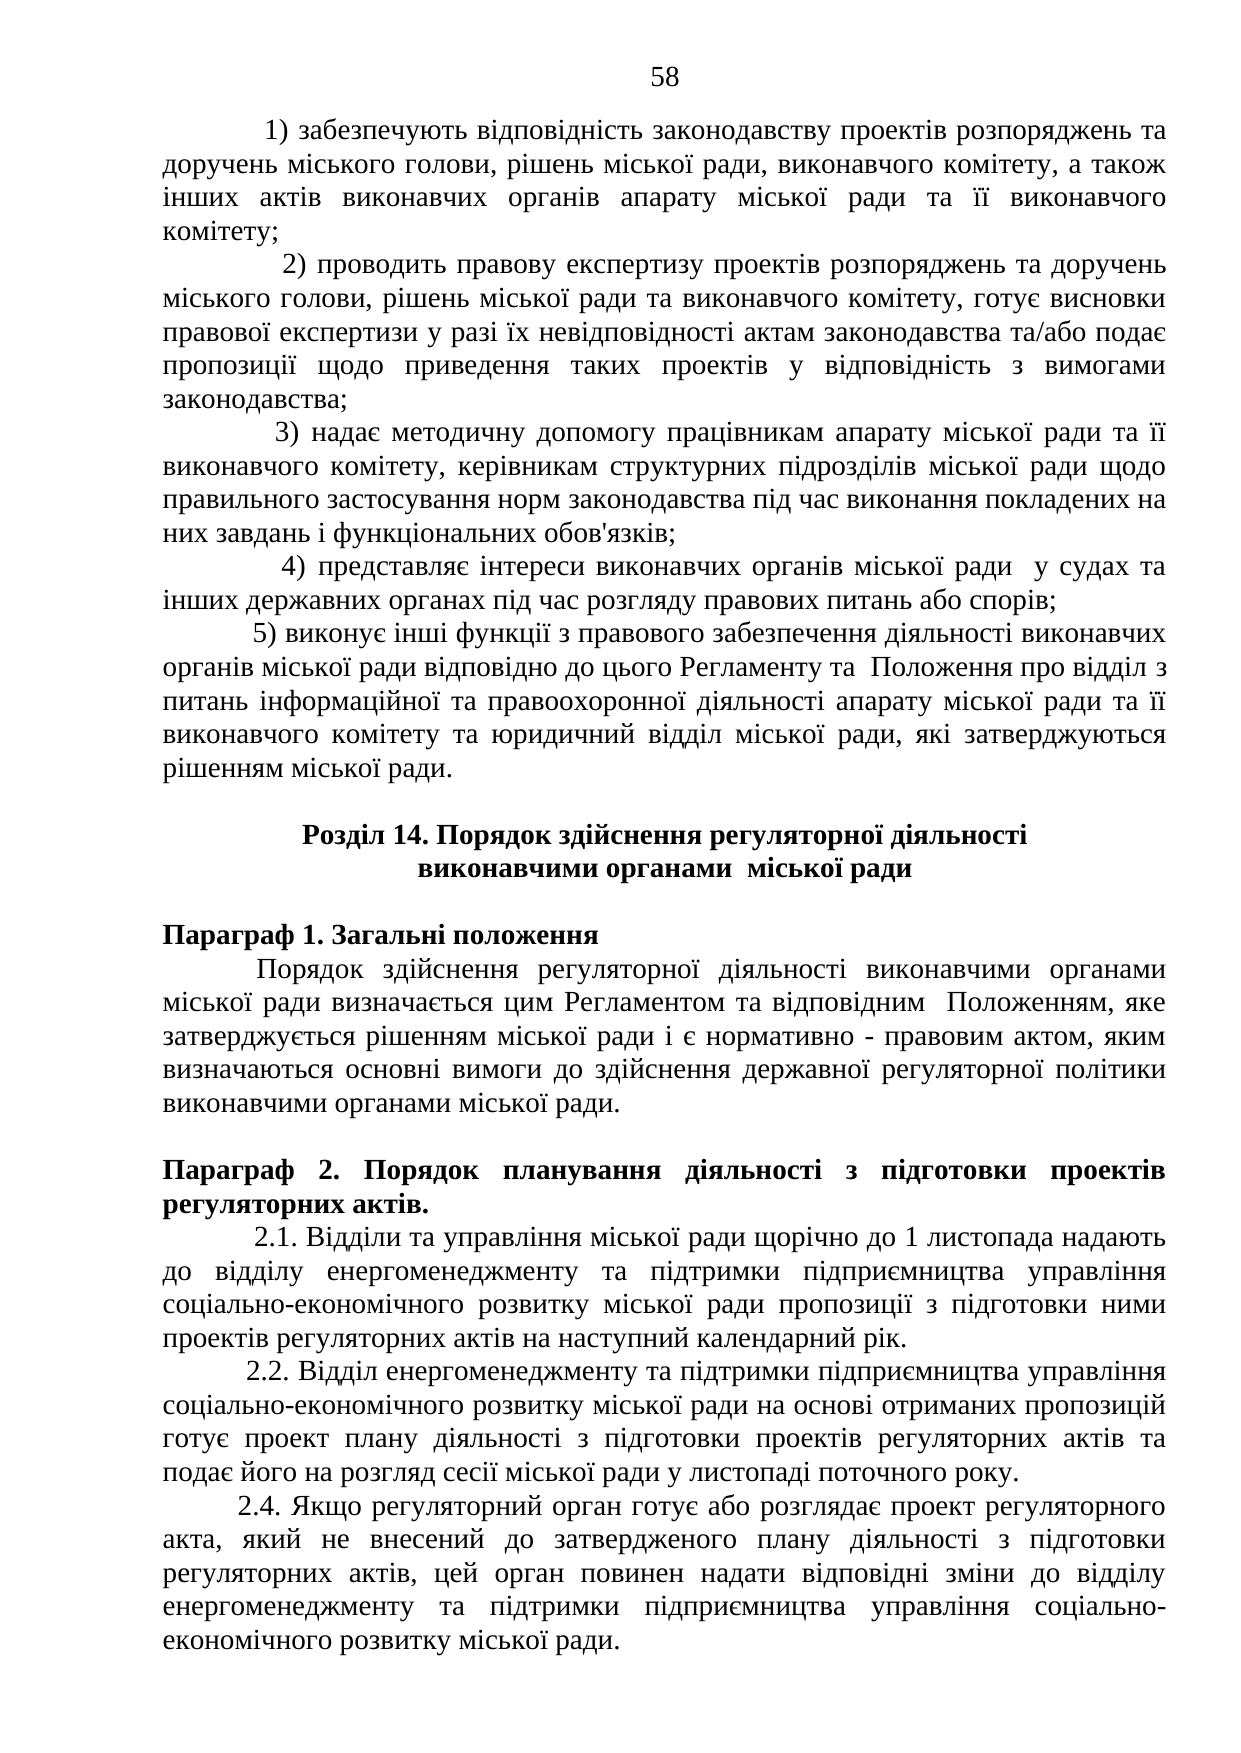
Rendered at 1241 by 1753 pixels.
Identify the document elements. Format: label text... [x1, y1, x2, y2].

text 2.2. Відділ енергоменеджменту та підтримки підприємництва управління соціально-економічного розвитку міської ради на основі отриманих пропозицій готує проект плану діяльності з підготовки проектів регуляторних актів та подає його на розгляд сесії міської ради у листопаді поточного року. [162, 1353, 1167, 1488]
text 4) представляє інтереси виконавчих органів міської ради у судах та інших державних органах під час розгляду правових питань або спорів; [162, 548, 1167, 616]
text 2) проводить правову експертизу проектів розпоряджень та доручень міського голови, рішень міської ради та виконавчого комітету, готує висновки правової експертизи у разі їх невідповідності актам законодавства та/або подає пропозиції щодо приведення таких проектів у відповідність з вимогами законодавства; [162, 247, 1167, 414]
list Порядок здійснення регуляторної діяльності виконавчими органами міської ради визначається цим Регламентом та відповідним Положенням, яке затверджується рішенням міської ради і є нормативно - правовим актом, яким визначаються основні вимоги до здійснення державної регуляторної політики виконавчими органами міської ради. [162, 951, 1167, 1119]
text 1) забезпечують відповідність законодавству проектів розпоряджень та доручень міського голови, рішень міської ради, виконавчого комітету, а також інших актів виконавчих органів апарату міської ради та її виконавчого комітету; [162, 112, 1167, 247]
text 2.4. Якщо регуляторний орган готує або розглядає проект регуляторного акта, який не внесений до затвердженого плану діяльності з підготовки регуляторних актів, цей орган повинен надати відповідні зміни до відділу енергоменеджменту та підтримки підприємництва управління соціально-економічного розвитку міської ради. [162, 1488, 1167, 1655]
text 2.1. Відділи та управління міської ради щорічно до 1 листопада надають до відділу енергоменеджменту та підтримки підприємництва управління соціально-економічного розвитку міської ради пропозиції з підготовки ними проектів регуляторних актів на наступний календарний рік. [162, 1219, 1167, 1353]
text Параграф 1. Загальні положення [162, 917, 1167, 951]
text виконавчими органами міської ради [162, 850, 1167, 884]
text 5) виконує інші функції з правового забезпечення діяльності виконавчих органів міської ради відповідно до цього Регламенту та Положення про відділ з питань інформаційної та правоохоронної діяльності апарату міської ради та її виконавчого комітету та юридичний відділ міської ради, які затверджуються рішенням міської ради. [162, 616, 1167, 783]
text Параграф 2. Порядок планування діяльності з підготовки проектів регуляторних актів. [162, 1152, 1167, 1219]
text 3) надає методичну допомогу працівникам апарату міської ради та її виконавчого комітету, керівникам структурних підрозділів міської ради щодо правильного застосування норм законодавства під час виконання покладених на них завдань і функціональних обов'язків; [162, 414, 1167, 548]
text Розділ 14. Порядок здійснення регуляторної діяльності [162, 817, 1167, 850]
